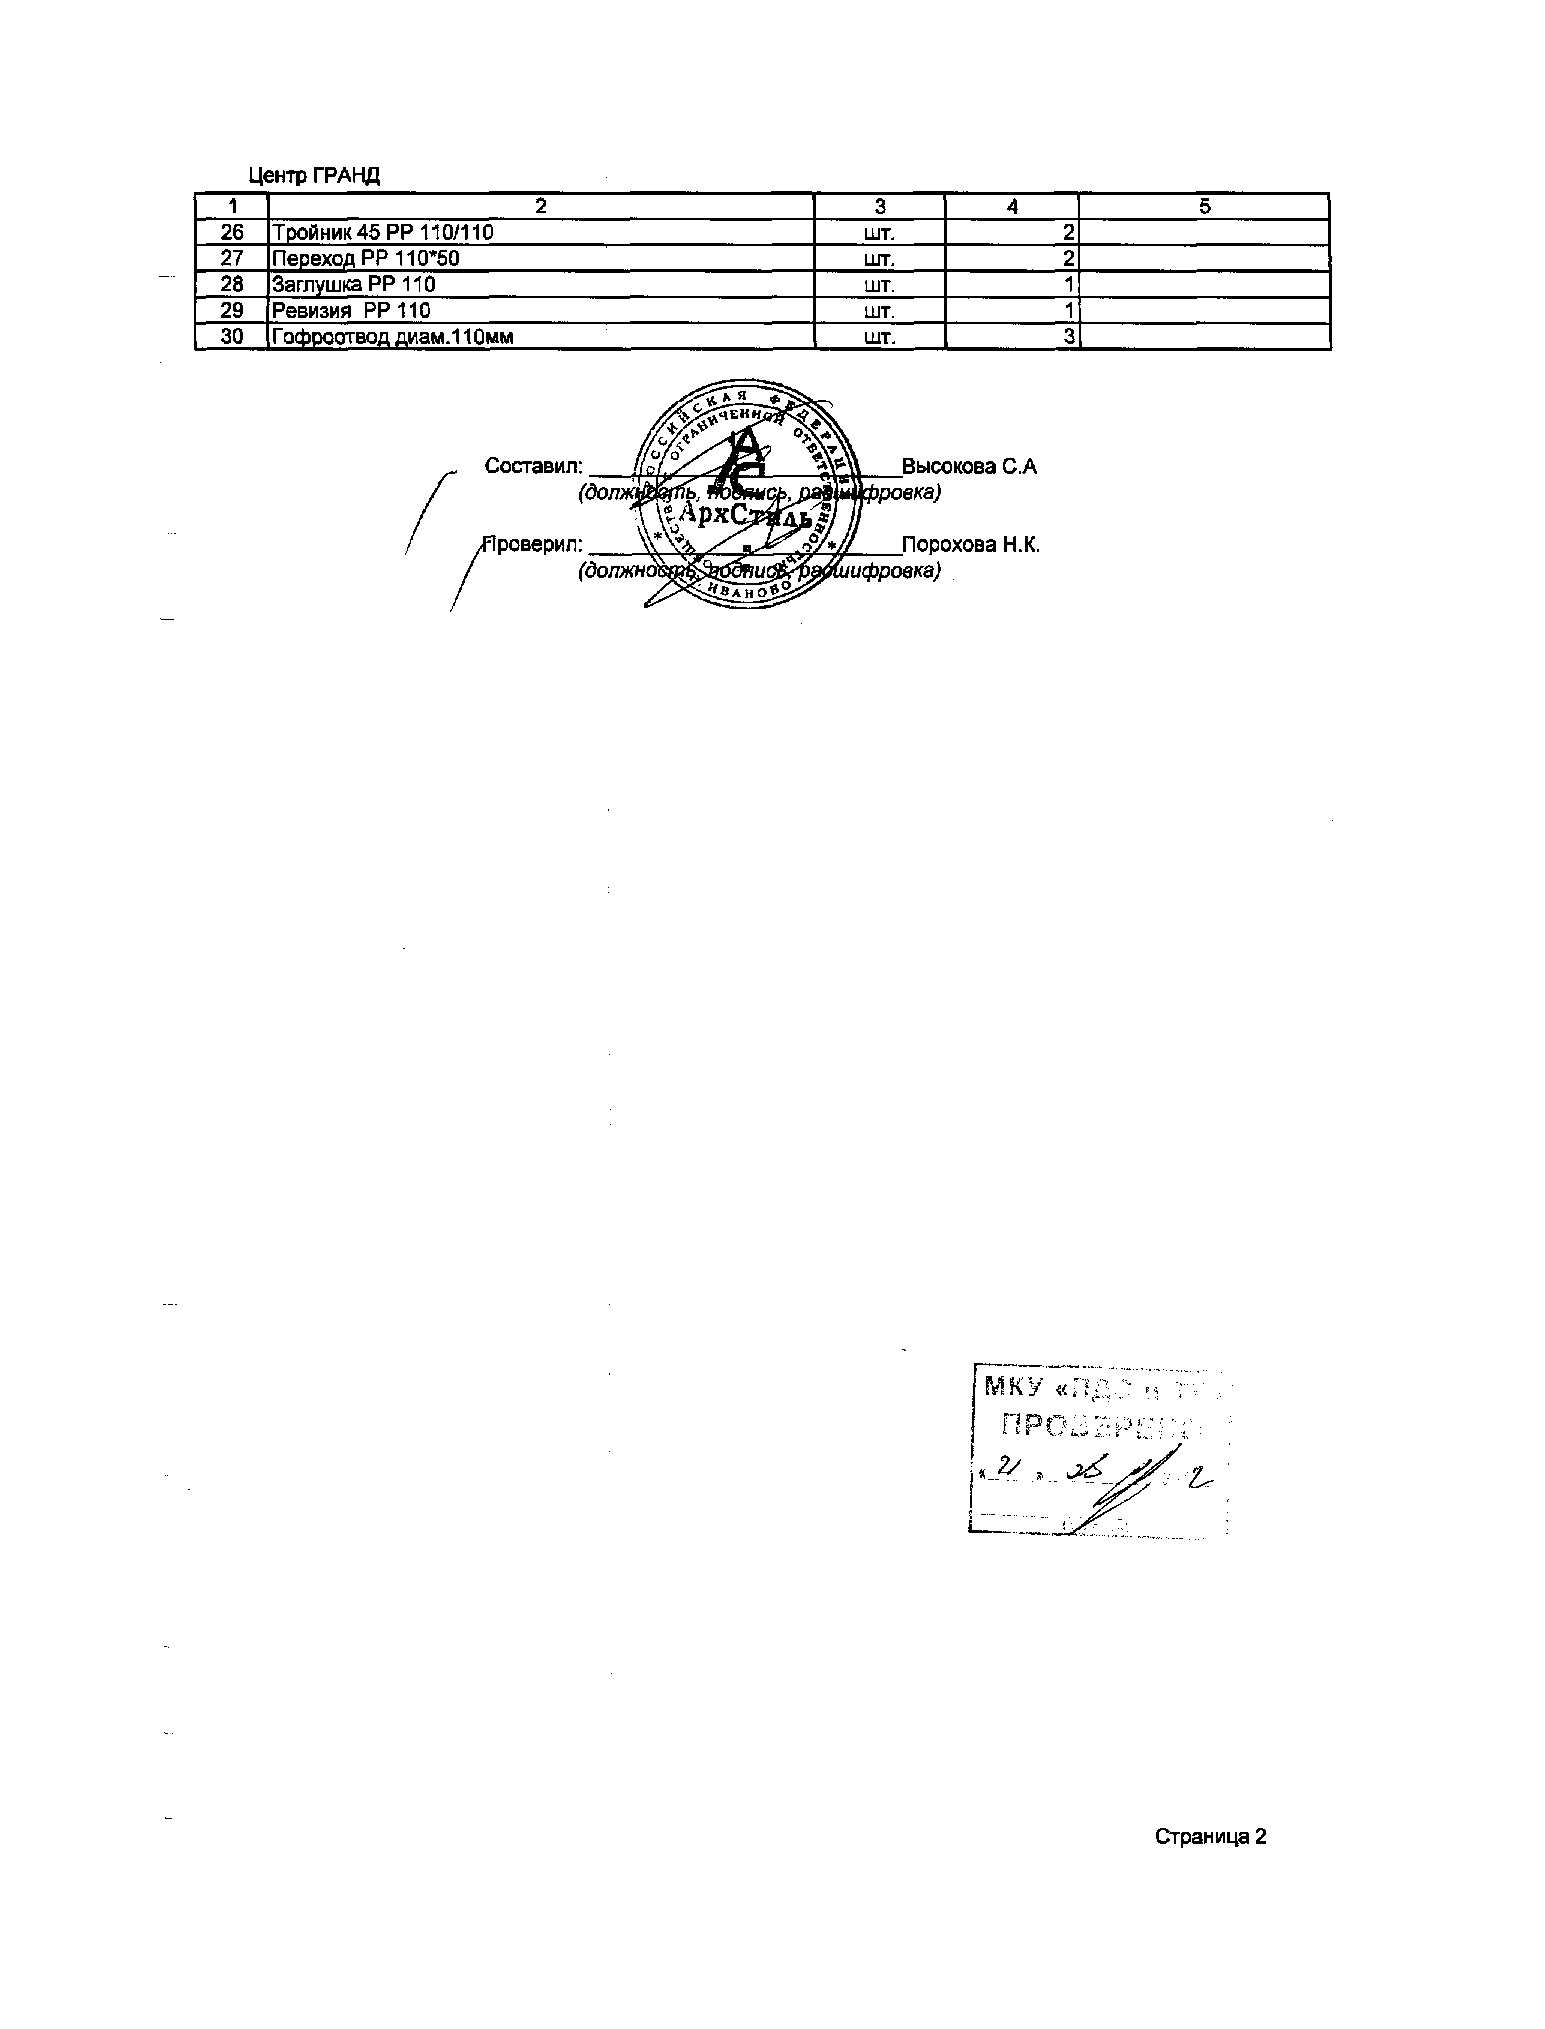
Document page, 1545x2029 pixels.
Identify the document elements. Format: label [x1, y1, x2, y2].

picture [150, 150, 1394, 1879]
